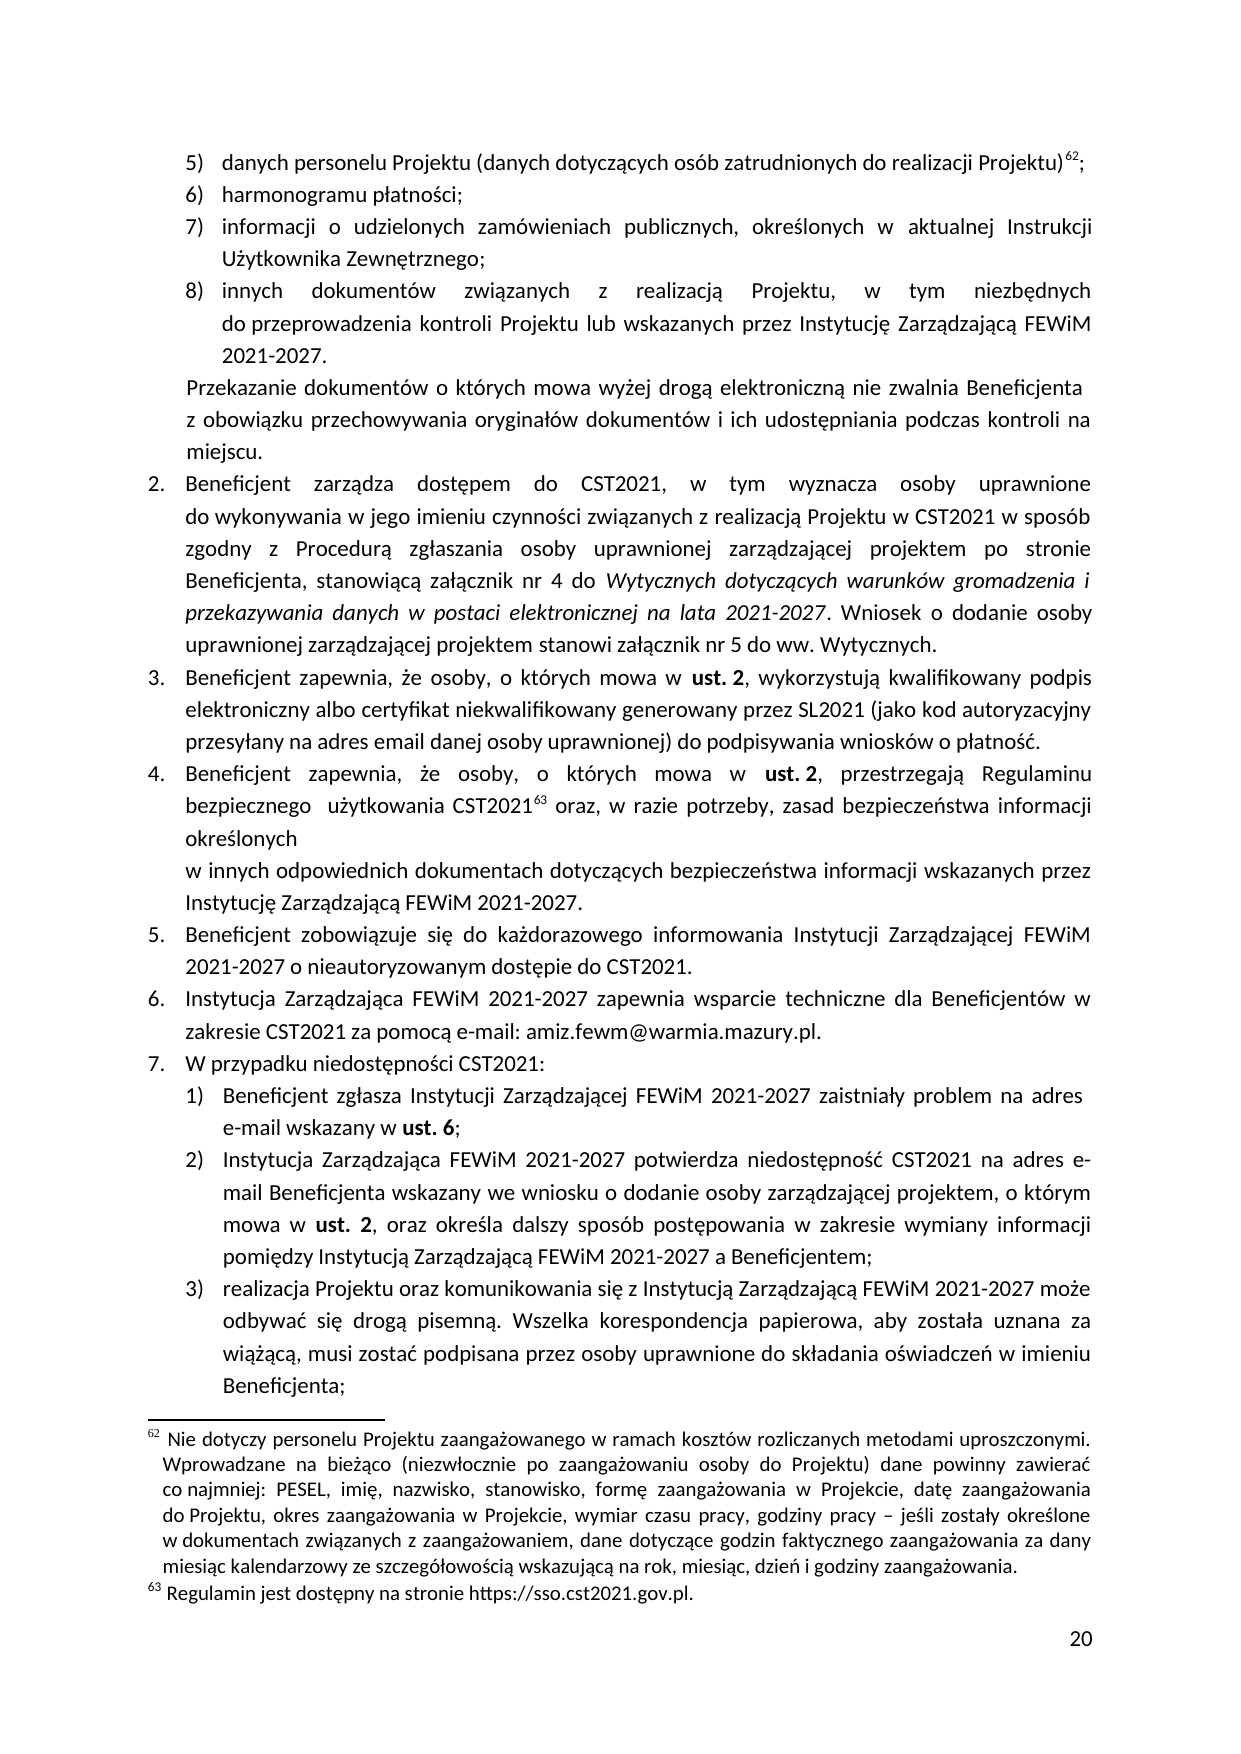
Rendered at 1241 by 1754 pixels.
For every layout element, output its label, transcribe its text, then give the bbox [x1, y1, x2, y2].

list innych dokumentów związanych z realizacją Projektu, w tym niezbędnych do przeprowadzenia kontroli Projektu lub wskazanych przez Instytucję Zarządzającą FEWiM 2021-2027. [185, 276, 1092, 369]
list Beneficjent zapewnia, że osoby, o których mowa w ust. 2, wykorzystują kwalifikowany podpis elektroniczny albo certyfikat niekwalifikowany generowany przez SL2021 (jako kod autoryzacyjny przesyłany na adres email danej osoby uprawnionej) do podpisywania wniosków o płatność. [148, 663, 1092, 755]
list harmonogramu płatności; [185, 180, 1092, 208]
list Beneficjent zapewnia, że osoby, o których mowa w ust. 2, przestrzegają Regulaminu bezpiecznego użytkowania CST2021 oraz, w razie potrzeby, zasad bezpieczeństwa informacji określonych w innych odpowiednich dokumentach dotyczących bezpieczeństwa informacji wskazanych przez Instytucję Zarządzającą FEWiM 2021-2027. [148, 759, 1092, 916]
list Beneficjent zobowiązuje się do każdorazowego informowania Instytucji Zarządzającej FEWiM 2021-2027 o nieautoryzowanym dostępie do CST2021. [148, 920, 1092, 980]
list informacji o udzielonych zamówieniach publicznych, określonych w aktualnej Instrukcji Użytkownika Zewnętrznego; [185, 212, 1092, 272]
list Beneficjent zarządza dostępem do CST2021, w tym wyznacza osoby uprawnione do wykonywania w jego imieniu czynności związanych z realizacją Projektu w CST2021 w sposób zgodny z Procedurą zgłaszania osoby uprawnionej zarządzającej projektem po stronie Beneficjenta, stanowiącą załącznik nr 4 do Wytycznych dotyczących warunków gromadzenia i przekazywania danych w postaci elektronicznej na lata 2021-2027. Wniosek o dodanie osoby uprawnionej zarządzającej projektem stanowi załącznik nr 5 do ww. Wytycznych. [148, 469, 1092, 658]
list Beneficjent zgłasza Instytucji Zarządzającej FEWiM 2021-2027 zaistniały problem na adres e-mail wskazany w ust. 6; [185, 1081, 1092, 1141]
list Instytucja Zarządzająca FEWiM 2021-2027 zapewnia wsparcie techniczne dla Beneficjentów w zakresie CST2021 za pomocą e-mail: amiz.fewm@warmia.mazury.pl. [148, 984, 1092, 1045]
list Przekazanie dokumentów o których mowa wyżej drogą elektroniczną nie zwalnia Beneficjenta z obowiązku przechowywania oryginałów dokumentów i ich udostępniania podczas kontroli na miejscu. [186, 373, 1092, 465]
text Instytucja Zarządzająca FEWiM 2021-2027 potwierdza niedostępność CST2021 na adres e-mail Beneficjenta wskazany we wniosku o dodanie osoby zarządzającej projektem, o którym mowa w ust. 2, oraz określa dalszy sposób postępowania w zakresie wymiany informacji pomiędzy Instytucją Zarządzającą FEWiM 2021-2027 a Beneficjentem; [185, 1146, 1092, 1270]
text realizacja Projektu oraz komunikowania się z Instytucją Zarządzającą FEWiM 2021-2027 może odbywać się drogą pisemną. Wszelka korespondencja papierowa, aby została uznana za wiążącą, musi zostać podpisana przez osoby uprawnione do składania oświadczeń w imieniu Beneficjenta; [185, 1274, 1092, 1399]
list danych personelu Projektu (danych dotyczących osób zatrudnionych do realizacji Projektu); [185, 148, 1092, 176]
list W przypadku niedostępności CST2021: [148, 1049, 1092, 1077]
